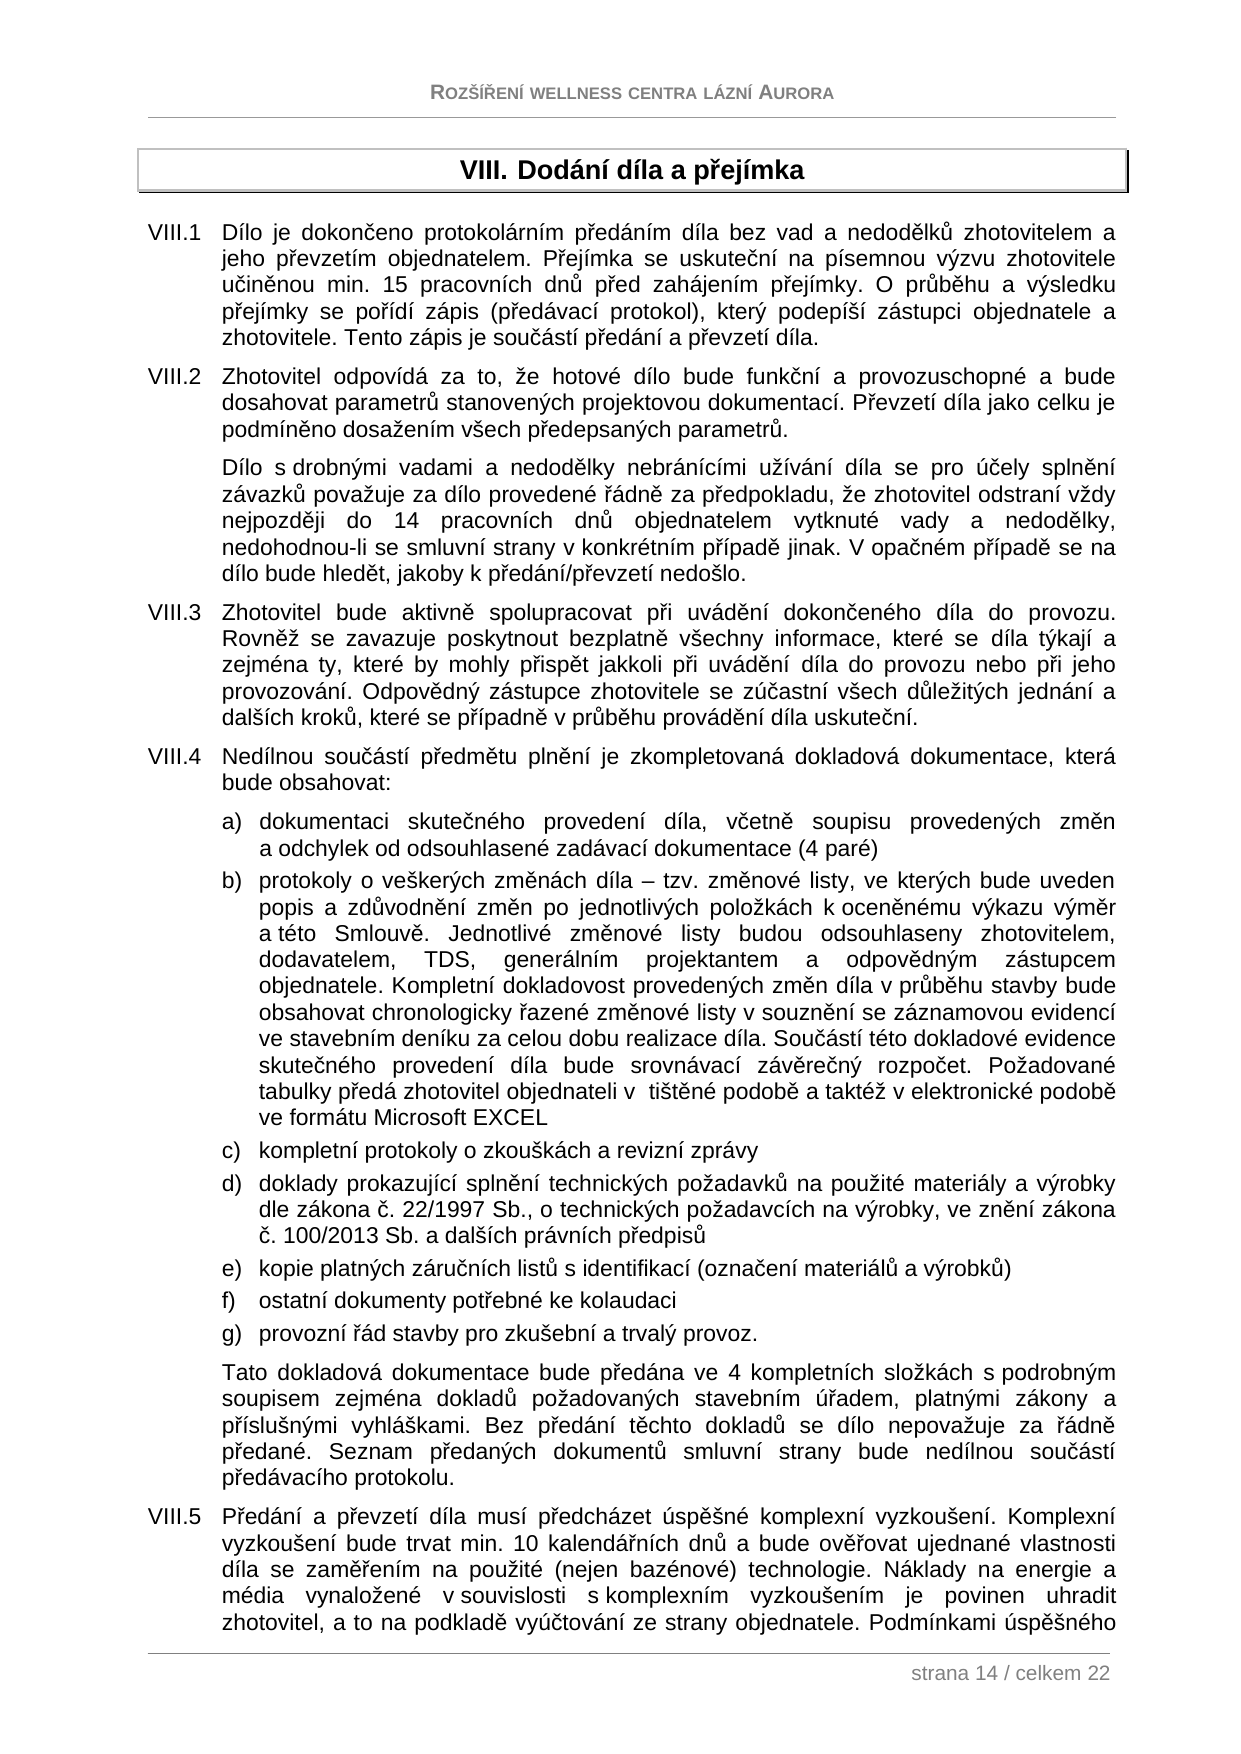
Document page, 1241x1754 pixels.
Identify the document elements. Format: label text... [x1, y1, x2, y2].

list provozní řád stavby pro zkušební a trvalý provoz. [222, 1320, 1116, 1346]
list dokumentaci skutečného provedení díla, včetně soupisu provedených změn a odchylek od odsouhlasené zadávací dokumentace (4 paré) [222, 808, 1116, 861]
subtitle Dodání díla a přejímka [139, 150, 1125, 189]
list Nedílnou součástí předmětu plnění je zkompletovaná dokladová dokumentace, která bude obsahovat: [148, 743, 1116, 796]
list kopie platných záručních listů s identifikací (označení materiálů a výrobků) [222, 1255, 1116, 1281]
list Zhotovitel bude aktivně spolupracovat při uvádění dokončeného díla do provozu. Rovněž se zavazuje poskytnout bezplatně všechny informace, které se díla týkají a zejména ty, které by mohly přispět jakkoli při uvádění díla do provozu nebo při jeho provozování. Odpovědný zástupce zhotovitele se zúčastní všech důležitých jednání a dalších kroků, které se případně v průběhu provádění díla uskuteční. [148, 599, 1116, 730]
list Dílo je dokončeno protokolárním předáním díla bez vad a nedodělků zhotovitelem a jeho převzetím objednatelem. Přejímka se uskuteční na písemnou výzvu zhotovitele učiněnou min. 15 pracovních dnů před zahájením přejímky. O průběhu a výsledku přejímky se pořídí zápis (předávací protokol), který podepíší zástupci objednatele a zhotovitele. Tento zápis je součástí předání a převzetí díla. [148, 218, 1116, 350]
text Dílo s drobnými vadami a nedodělky nebránícími užívání díla se pro účely splnění závazků považuje za dílo provedené řádně za předpokladu, že zhotovitel odstraní vždy nejpozději do 14 pracovních dnů objednatelem vytknuté vady a nedodělky, nedohodnou-li se smluvní strany v konkrétním případě jinak. V opačném případě se na dílo bude hledět, jakoby k předání/převzetí nedošlo. [222, 454, 1116, 586]
list kompletní protokoly o zkouškách a revizní zprávy [222, 1137, 1116, 1163]
list doklady prokazující splnění technických požadavků na použité materiály a výrobky dle zákona č. 22/1997 Sb., o technických požadavcích na výrobky, ve znění zákona č. 100/2013 Sb. a dalších právních předpisů [222, 1169, 1116, 1248]
list protokoly o veškerých změnách díla – tzv. změnové listy, ve kterých bude uveden popis a zdůvodnění změn po jednotlivých položkách k oceněnému výkazu výměr a této Smlouvě. Jednotlivé změnové listy budou odsouhlaseny zhotovitelem, dodavatelem, TDS, generálním projektantem a odpovědným zástupcem objednatele. Kompletní dokladovost provedených změn díla v průběhu stavby bude obsahovat chronologicky řazené změnové listy v souznění se záznamovou evidencí ve stavebním deníku za celou dobu realizace díla. Součástí této dokladové evidence skutečného provedení díla bude srovnávací závěrečný rozpočet. Požadované tabulky předá zhotovitel objednateli v tištěné podobě a taktéž v elektronické podobě ve formátu Microsoft EXCEL [222, 867, 1116, 1131]
text Tato dokladová dokumentace bude předána ve 4 kompletních složkách s podrobným soupisem zejména dokladů požadovaných stavebním úřadem, platnými zákony a příslušnými vyhláškami. Bez předání těchto dokladů se dílo nepovažuje za řádně předané. Seznam předaných dokumentů smluvní strany bude nedílnou součástí předávacího protokolu. [222, 1359, 1116, 1491]
list ostatní dokumenty potřebné ke kolaudaci [222, 1287, 1116, 1314]
list Zhotovitel odpovídá za to, že hotové dílo bude funkční a provozuschopné a bude dosahovat parametrů stanovených projektovou dokumentací. Převzetí díla jako celku je podmíněno dosažením všech předepsaných parametrů. [148, 363, 1116, 442]
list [148, 1503, 1116, 1635]
